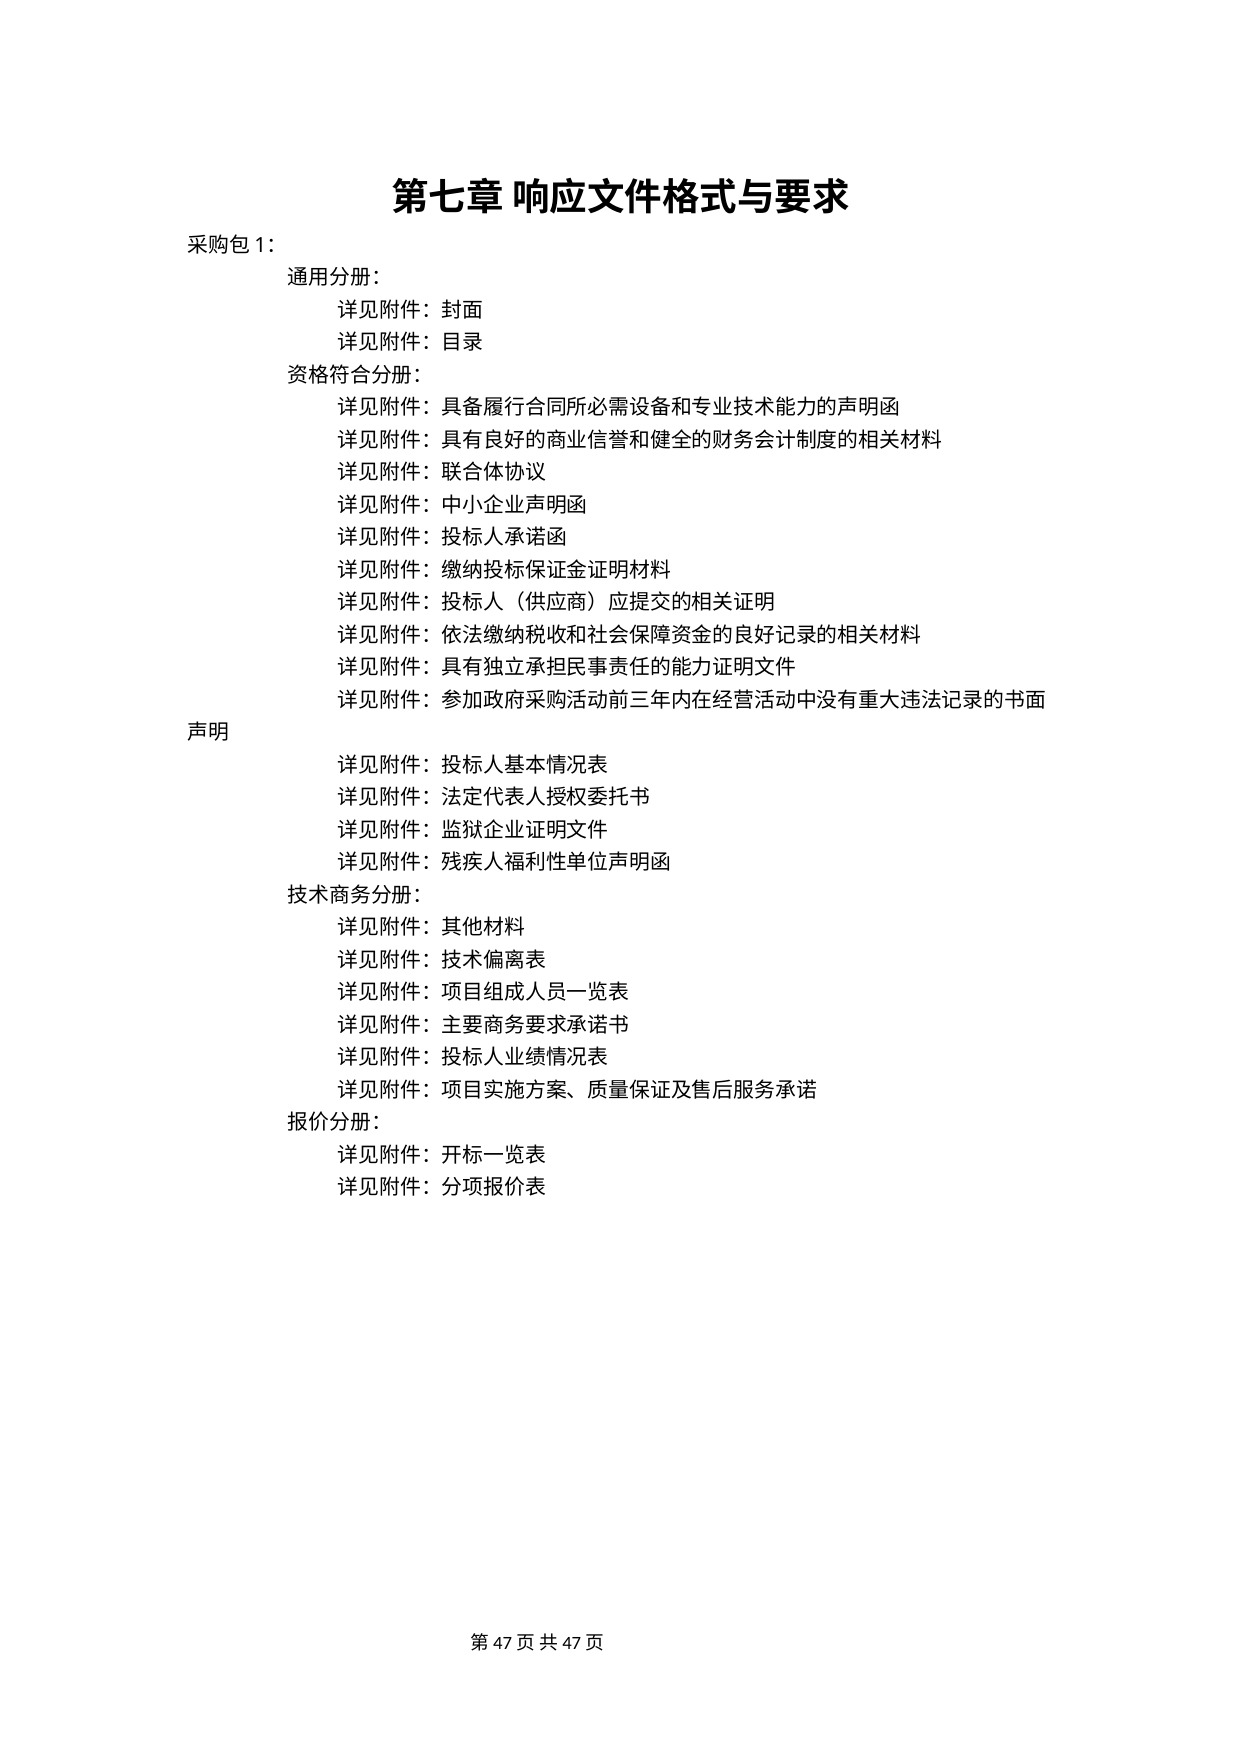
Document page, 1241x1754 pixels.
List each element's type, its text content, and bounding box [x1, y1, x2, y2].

text 采购包1： [187, 227, 1053, 259]
text 详见附件：投标人（供应商）应提交的相关证明 [187, 584, 1053, 617]
text 详见附件：参加政府采购活动前三年内在经营活动中没有重大违法记录的书面声明 [187, 682, 1053, 747]
text 详见附件：依法缴纳税收和社会保障资金的良好记录的相关材料 [187, 617, 1053, 649]
text 详见附件：联合体协议 [187, 454, 1053, 487]
text 详见附件：法定代表人授权委托书 [187, 779, 1053, 812]
text 报价分册： [187, 1104, 1053, 1137]
text 详见附件：封面 [187, 292, 1053, 324]
text 详见附件：监狱企业证明文件 [187, 812, 1053, 844]
text 详见附件：具备履行合同所必需设备和专业技术能力的声明函 [187, 389, 1053, 422]
text 详见附件：技术偏离表 [187, 942, 1053, 974]
text 详见附件：缴纳投标保证金证明材料 [187, 552, 1053, 584]
text 详见附件：具有良好的商业信誉和健全的财务会计制度的相关材料 [187, 422, 1053, 454]
text 详见附件：投标人承诺函 [187, 519, 1053, 552]
text 资格符合分册： [187, 357, 1053, 389]
text 详见附件：投标人基本情况表 [187, 747, 1053, 779]
text 详见附件：目录 [187, 324, 1053, 357]
text 详见附件：中小企业声明函 [187, 487, 1053, 519]
text 详见附件：残疾人福利性单位声明函 [187, 844, 1053, 877]
text 详见附件：项目实施方案、质量保证及售后服务承诺 [187, 1072, 1053, 1104]
text 通用分册： [187, 259, 1053, 292]
text 详见附件：主要商务要求承诺书 [187, 1007, 1053, 1039]
text 详见附件：投标人业绩情况表 [187, 1039, 1053, 1072]
text 详见附件：分项报价表 [187, 1169, 1053, 1202]
text 技术商务分册： [187, 877, 1053, 909]
text 详见附件：其他材料 [187, 909, 1053, 942]
text 详见附件：开标一览表 [187, 1137, 1053, 1169]
text 第七章 响应文件格式与要求 [187, 162, 1053, 227]
text 详见附件：具有独立承担民事责任的能力证明文件 [187, 649, 1053, 682]
text 详见附件：项目组成人员一览表 [187, 974, 1053, 1007]
